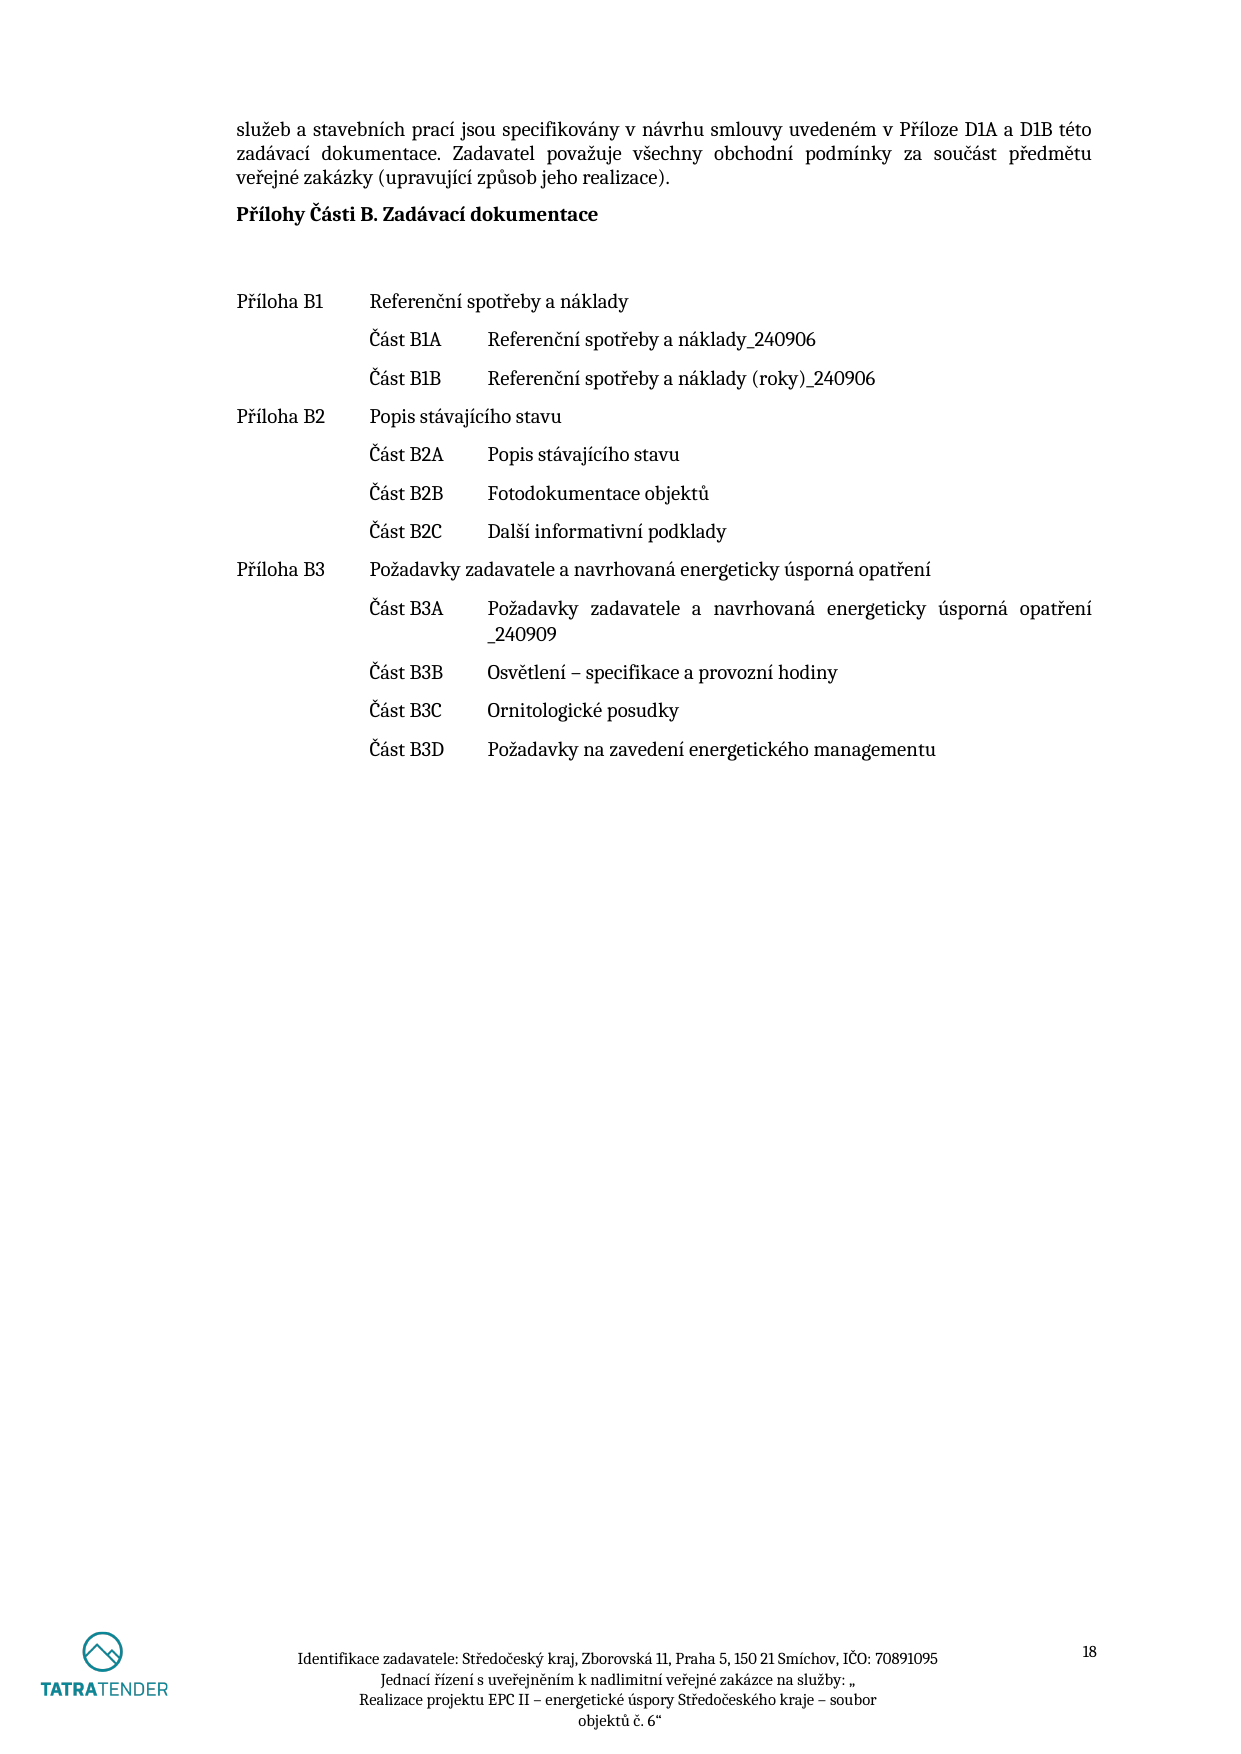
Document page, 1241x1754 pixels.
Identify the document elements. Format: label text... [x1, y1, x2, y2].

text Část B1B Referenční spotřeby a náklady (roky)_240906 [369, 366, 1093, 390]
text Část B2A Popis stávajícího stavu [369, 443, 1093, 467]
text Část B2B Fotodokumentace objektů [369, 481, 1093, 505]
text Část B1A Referenční spotřeby a náklady_240906 [369, 328, 1093, 352]
text Část B3C Ornitologické posudky [369, 699, 1093, 723]
text Část B3B Osvětlení – specifikace a provozní hodiny [369, 661, 1093, 684]
text Příloha B3 Požadavky zadavatele a navrhovaná energeticky úsporná opatření [236, 558, 1093, 582]
text Přílohy Části B. Zadávací dokumentace [162, 202, 1093, 226]
text Příloha B1 Referenční spotřeby a náklady [236, 290, 1093, 314]
picture [20, 1621, 188, 1710]
text Část B3D Požadavky na zavedení energetického managementu [369, 737, 1093, 761]
text Příloha B2 Popis stávajícího stavu [236, 405, 1093, 429]
text Část B2C Další informativní podklady [369, 520, 1093, 544]
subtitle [162, 118, 1093, 190]
text Část B3A Požadavky zadavatele a navrhovaná energeticky úsporná opatření _240909 [369, 596, 1093, 646]
